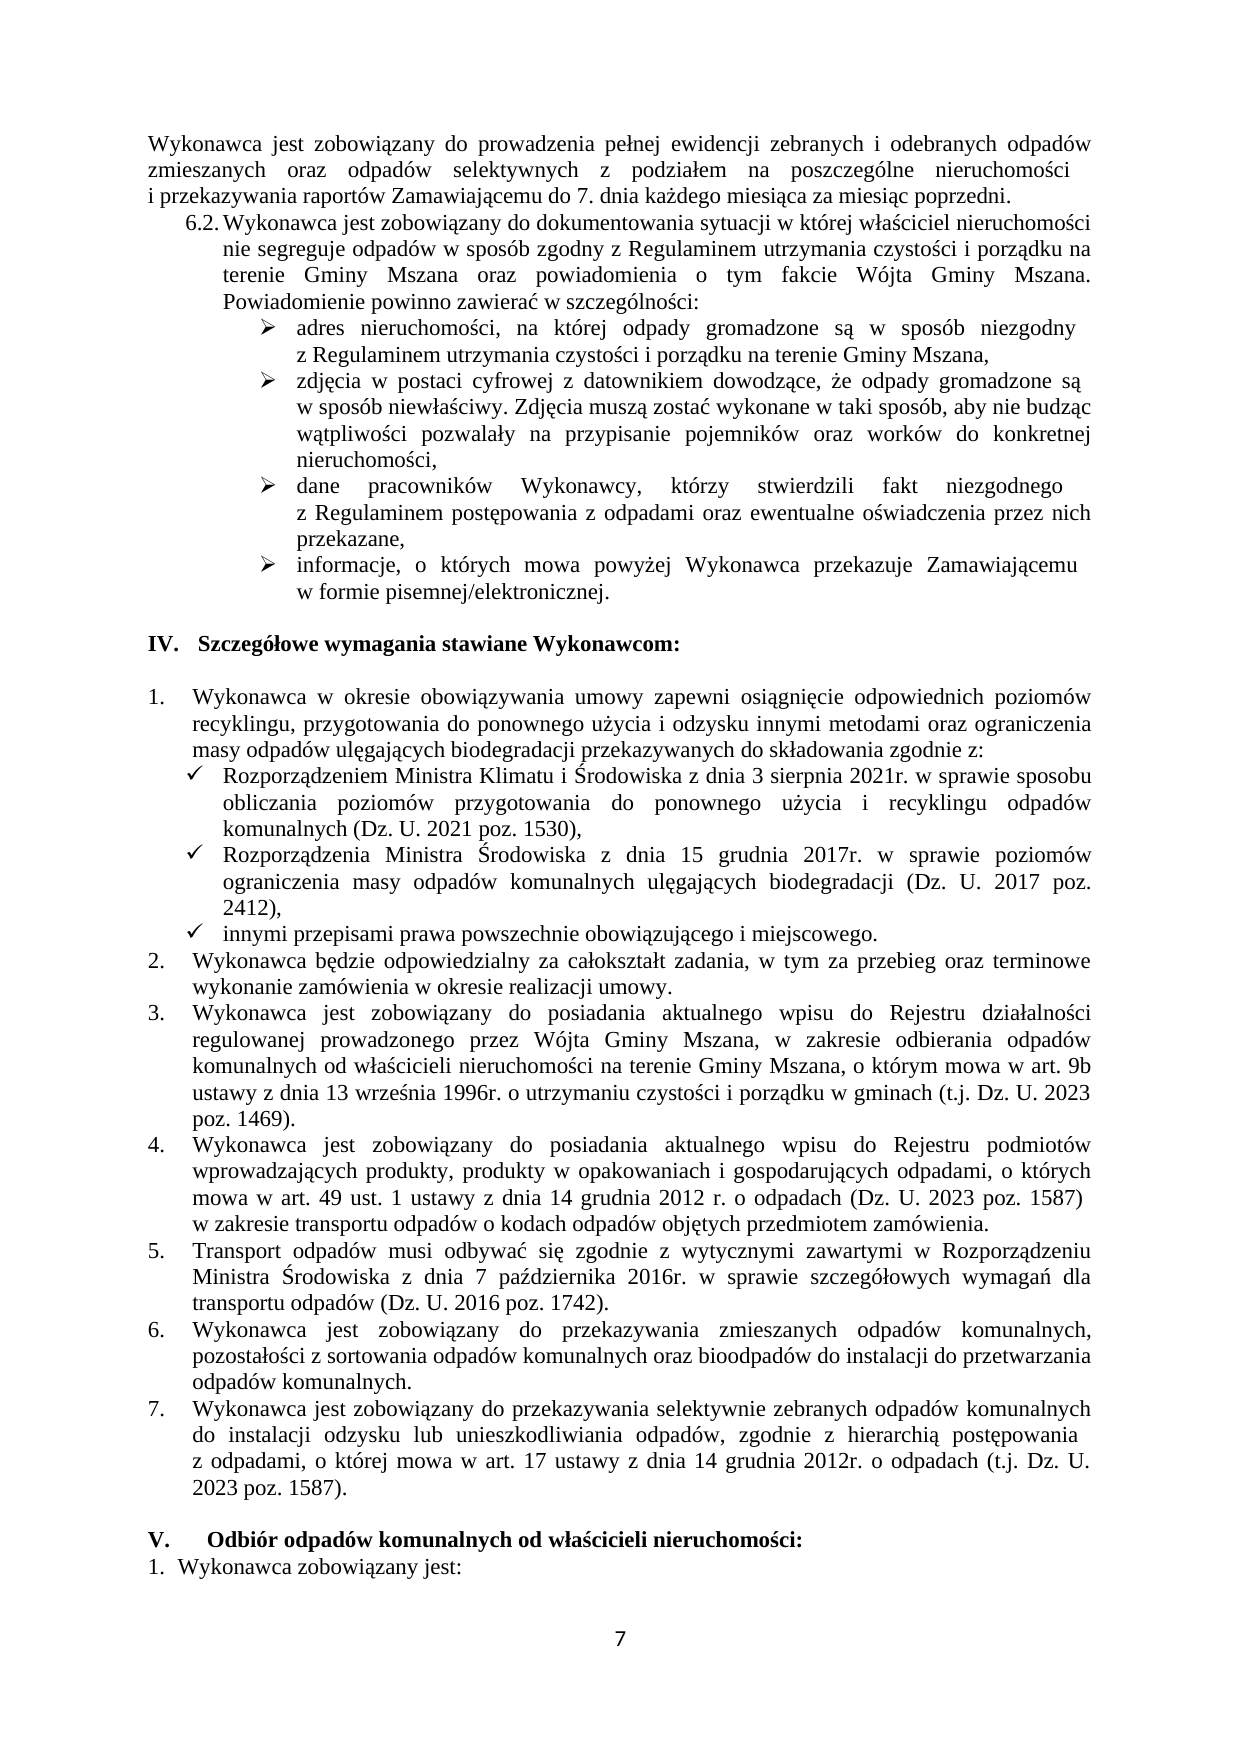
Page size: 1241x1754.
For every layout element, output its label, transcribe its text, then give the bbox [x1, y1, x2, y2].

list Wykonawca jest zobowiązany do przekazywania zmieszanych odpadów komunalnych, pozostałości z sortowania odpadów komunalnych oraz bioodpadów do instalacji do przetwarzania odpadów komunalnych. [148, 1316, 1093, 1395]
list informacje, o których mowa powyżej Wykonawca przekazuje Zamawiającemu w formie pisemnej/elektronicznej. [259, 551, 1093, 604]
list Wykonawca jest zobowiązany do posiadania aktualnego wpisu do Rejestru podmiotów wprowadzających produkty, produkty w opakowaniach i gospodarujących odpadami, o których mowa w art. 49 ust. 1 ustawy z dnia 14 grudnia 2012 r. o odpadach (Dz. U. 2023 poz. 1587) w zakresie transportu odpadów o kodach odpadów objętych przedmiotem zamówienia. [148, 1131, 1093, 1237]
list Wykonawca będzie odpowiedzialny za całokształt zadania, w tym za przebieg oraz terminowe wykonanie zamówienia w okresie realizacji umowy. [148, 947, 1093, 999]
list Wykonawca jest zobowiązany do dokumentowania sytuacji w której właściciel nieruchomości nie segreguje odpadów w sposób zgodny z Regulaminem utrzymania czystości i porządku na terenie Gminy Mszana oraz powiadomienia o tym fakcie Wójta Gminy Mszana. Powiadomienie powinno zawierać w szczególności: [185, 209, 1093, 314]
text Wykonawca jest zobowiązany do prowadzenia pełnej ewidencji zebranych i odebranych odpadów zmieszanych oraz odpadów selektywnych z podziałem na poszczególne nieruchomości i przekazywania raportów Zamawiającemu do 7. dnia każdego miesiąca za miesiąc poprzedni. [148, 130, 1093, 209]
list Wykonawca jest zobowiązany do przekazywania selektywnie zebranych odpadów komunalnych do instalacji odzysku lub unieszkodliwiania odpadów, zgodnie z hierarchią postępowania z odpadami, o której mowa w art. 17 ustawy z dnia 14 grudnia 2012r. o odpadach (t.j. Dz. U. 2023 poz. 1587). [148, 1395, 1093, 1500]
list dane pracowników Wykonawcy, którzy stwierdzili fakt niezgodnego z Regulaminem postępowania z odpadami oraz ewentualne oświadczenia przez nich przekazane, [259, 472, 1093, 551]
list adres nieruchomości, na której odpady gromadzone są w sposób niezgodny z Regulaminem utrzymania czystości i porządku na terenie Gminy Mszana, [259, 314, 1093, 367]
list innymi przepisami prawa powszechnie obowiązującego i miejscowego. [185, 920, 1093, 947]
list Transport odpadów musi odbywać się zgodnie z wytycznymi zawartymi w Rozporządzeniu Ministra Środowiska z dnia 7 października 2016r. w sprawie szczegółowych wymagań dla transportu odpadów (Dz. U. 2016 poz. 1742). [148, 1237, 1093, 1316]
list Rozporządzenia Ministra Środowiska z dnia 15 grudnia 2017r. w sprawie poziomów ograniczenia masy odpadów komunalnych ulęgających biodegradacji (Dz. U. 2017 poz. 2412), [185, 841, 1093, 920]
list Rozporządzeniem Ministra Klimatu i Środowiska z dnia 3 sierpnia 2021r. w sprawie sposobu obliczania poziomów przygotowania do ponownego użycia i recyklingu odpadów komunalnych (Dz. U. 2021 poz. 1530), [185, 762, 1093, 841]
list Wykonawca zobowiązany jest: [148, 1553, 1093, 1579]
list zdjęcia w postaci cyfrowej z datownikiem dowodzące, że odpady gromadzone są w sposób niewłaściwy. Zdjęcia muszą zostać wykonane w taki sposób, aby nie budząc wątpliwości pozwalały na przypisanie pojemników oraz worków do konkretnej nieruchomości, [259, 367, 1093, 472]
list Wykonawca jest zobowiązany do posiadania aktualnego wpisu do Rejestru działalności regulowanej prowadzonego przez Wójta Gminy Mszana, w zakresie odbierania odpadów komunalnych od właścicieli nieruchomości na terenie Gminy Mszana, o którym mowa w art. 9b ustawy z dnia 13 września 1996r. o utrzymaniu czystości i porządku w gminach (t.j. Dz. U. 2023 poz. 1469). [148, 999, 1093, 1131]
list Szczegółowe wymagania stawiane Wykonawcom: [148, 631, 1093, 657]
list Wykonawca w okresie obowiązywania umowy zapewni osiągnięcie odpowiednich poziomów recyklingu, przygotowania do ponownego użycia i odzysku innymi metodami oraz ograniczenia masy odpadów ulęgających biodegradacji przekazywanych do składowania zgodnie z: [148, 683, 1093, 762]
list Odbiór odpadów komunalnych od właścicieli nieruchomości: [148, 1527, 1093, 1553]
